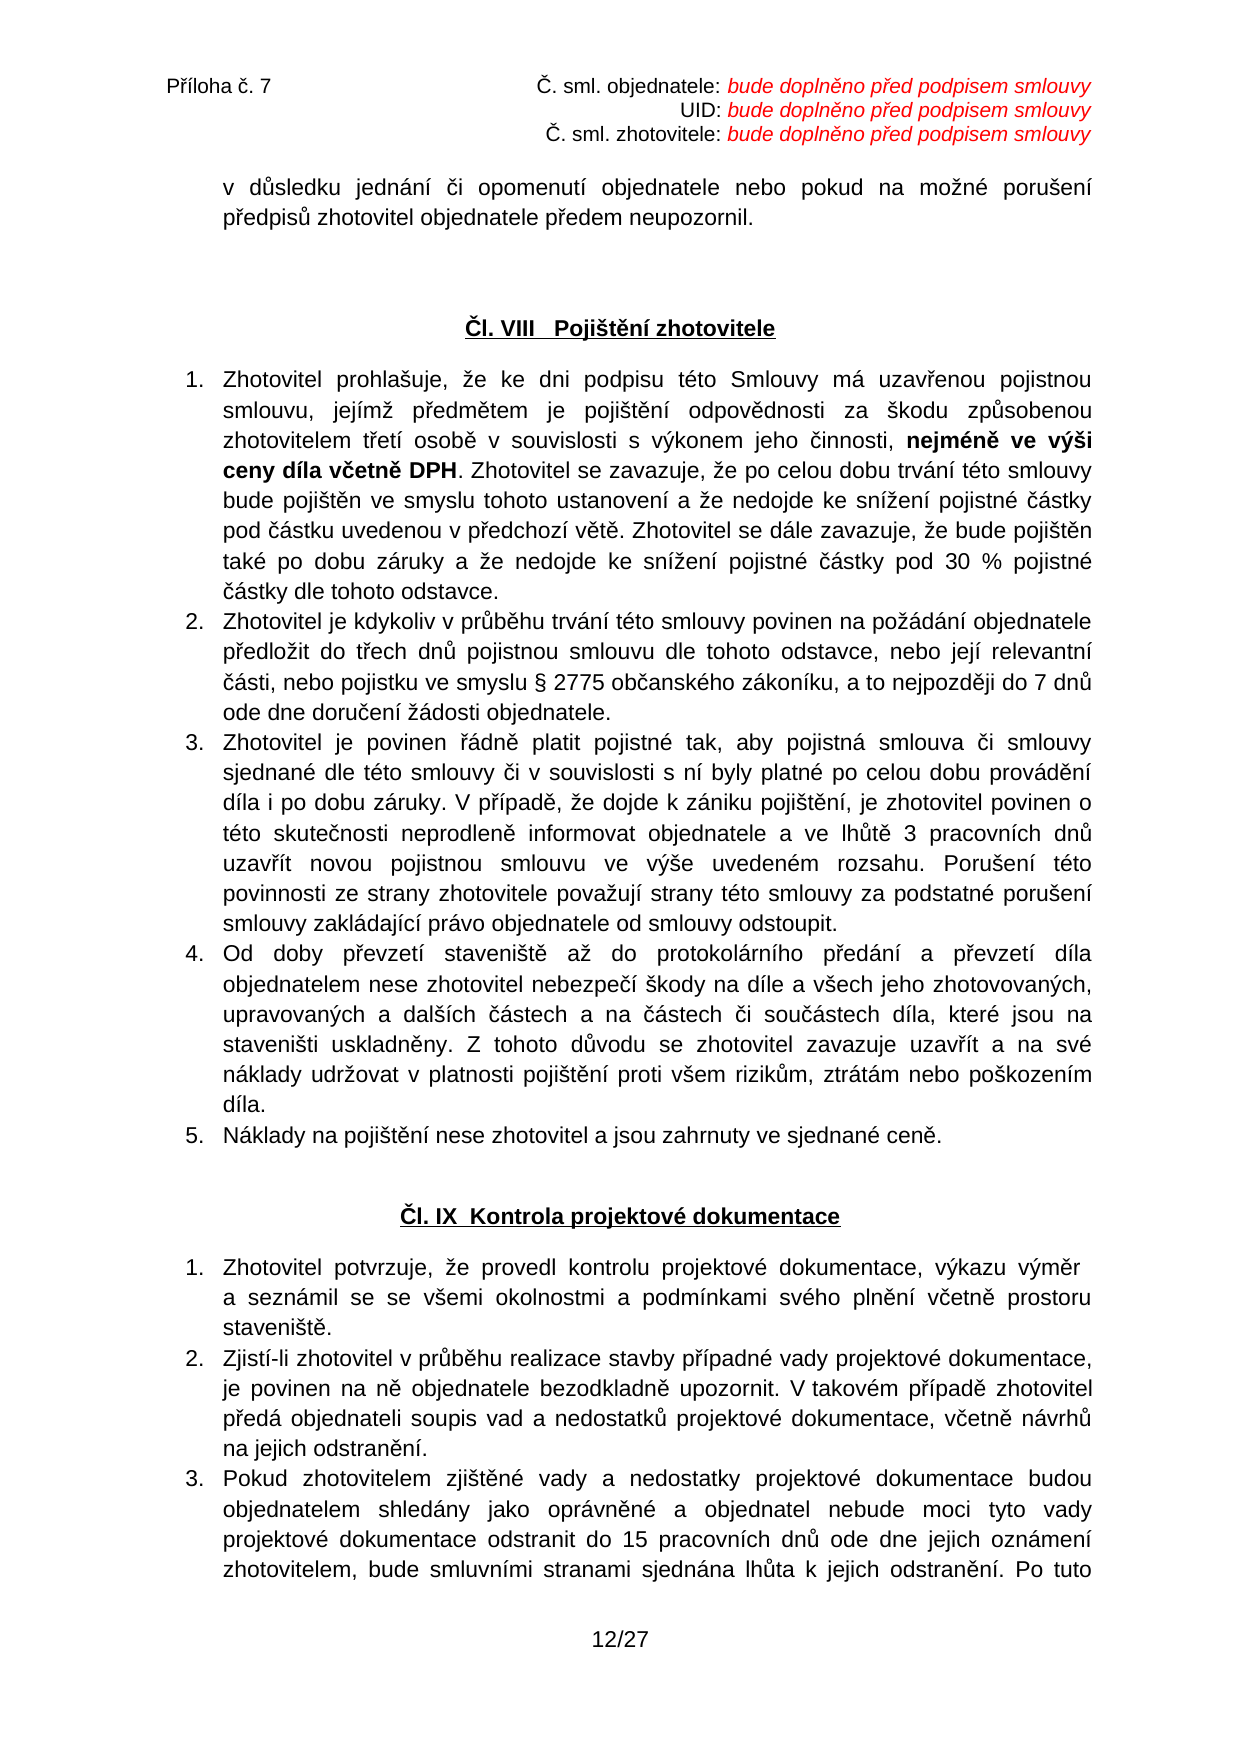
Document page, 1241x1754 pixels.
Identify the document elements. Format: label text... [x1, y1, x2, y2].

list Zhotovitel je povinen řádně platit pojistné tak, aby pojistná smlouva či smlouvy sjednané dle této smlouvy či v souvislosti s ní byly platné po celou dobu provádění díla i po dobu záruky. V případě, že dojde k zániku pojištění, je zhotovitel povinen o této skutečnosti neprodleně informovat objednatele a ve lhůtě 3 pracovních dnů uzavřít novou pojistnou smlouvu ve výše uvedeném rozsahu. Porušení této povinnosti ze strany zhotovitele považují strany této smlouvy za podstatné porušení smlouvy zakládající právo objednatele od smlouvy odstoupit. [185, 729, 1093, 936]
list Náklady na pojištění nese zhotovitel a jsou zahrnuty ve sjednané ceně. [185, 1122, 1093, 1148]
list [185, 174, 1093, 230]
list Zhotovitel je kdykoliv v průběhu trvání této smlouvy povinen na požádání objednatele předložit do třech dnů pojistnou smlouvu dle tohoto odstavce, nebo její relevantní části, nebo pojistku ve smyslu § 2775 občanského zákoníku, a to nejpozději do 7 dnů ode dne doručení žádosti objednatele. [185, 608, 1093, 725]
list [185, 1465, 1093, 1582]
text Čl. VIII Pojištění zhotovitele [148, 315, 1093, 342]
list Zhotovitel potvrzuje, že provedl kontrolu projektové dokumentace, výkazu výměr a seznámil se se všemi okolnostmi a podmínkami svého plnění včetně prostoru staveniště. [185, 1254, 1093, 1341]
list Zjistí-li zhotovitel v průběhu realizace stavby případné vady projektové dokumentace, je povinen na ně objednatele bezodkladně upozornit. V takovém případě zhotovitel předá objednateli soupis vad a nedostatků projektové dokumentace, včetně návrhů na jejich odstranění. [185, 1344, 1093, 1461]
list Od doby převzetí staveniště až do protokolárního předání a převzetí díla objednatelem nese zhotovitel nebezpečí škody na díle a všech jeho zhotovovaných, upravovaných a dalších částech a na částech či součástech díla, které jsou na staveništi uskladněny. Z tohoto důvodu se zhotovitel zavazuje uzavřít a na své náklady udržovat v platnosti pojištění proti všem rizikům, ztrátám nebo poškozením díla. [185, 940, 1093, 1118]
list Zhotovitel prohlašuje, že ke dni podpisu této Smlouvy má uzavřenou pojistnou smlouvu, jejímž předmětem je pojištění odpovědnosti za škodu způsobenou zhotovitelem třetí osobě v souvislosti s výkonem jeho činnosti, nejméně ve výši ceny díla včetně DPH. Zhotovitel se zavazuje, že po celou dobu trvání této smlouvy bude pojištěn ve smyslu tohoto ustanovení a že nedojde ke snížení pojistné částky pod částku uvedenou v předchozí větě. Zhotovitel se dále zavazuje, že bude pojištěn také po dobu záruky a že nedojde ke snížení pojistné částky pod 30 % pojistné částky dle tohoto odstavce. [185, 366, 1093, 604]
text Čl. IX Kontrola projektové dokumentace [148, 1203, 1093, 1229]
